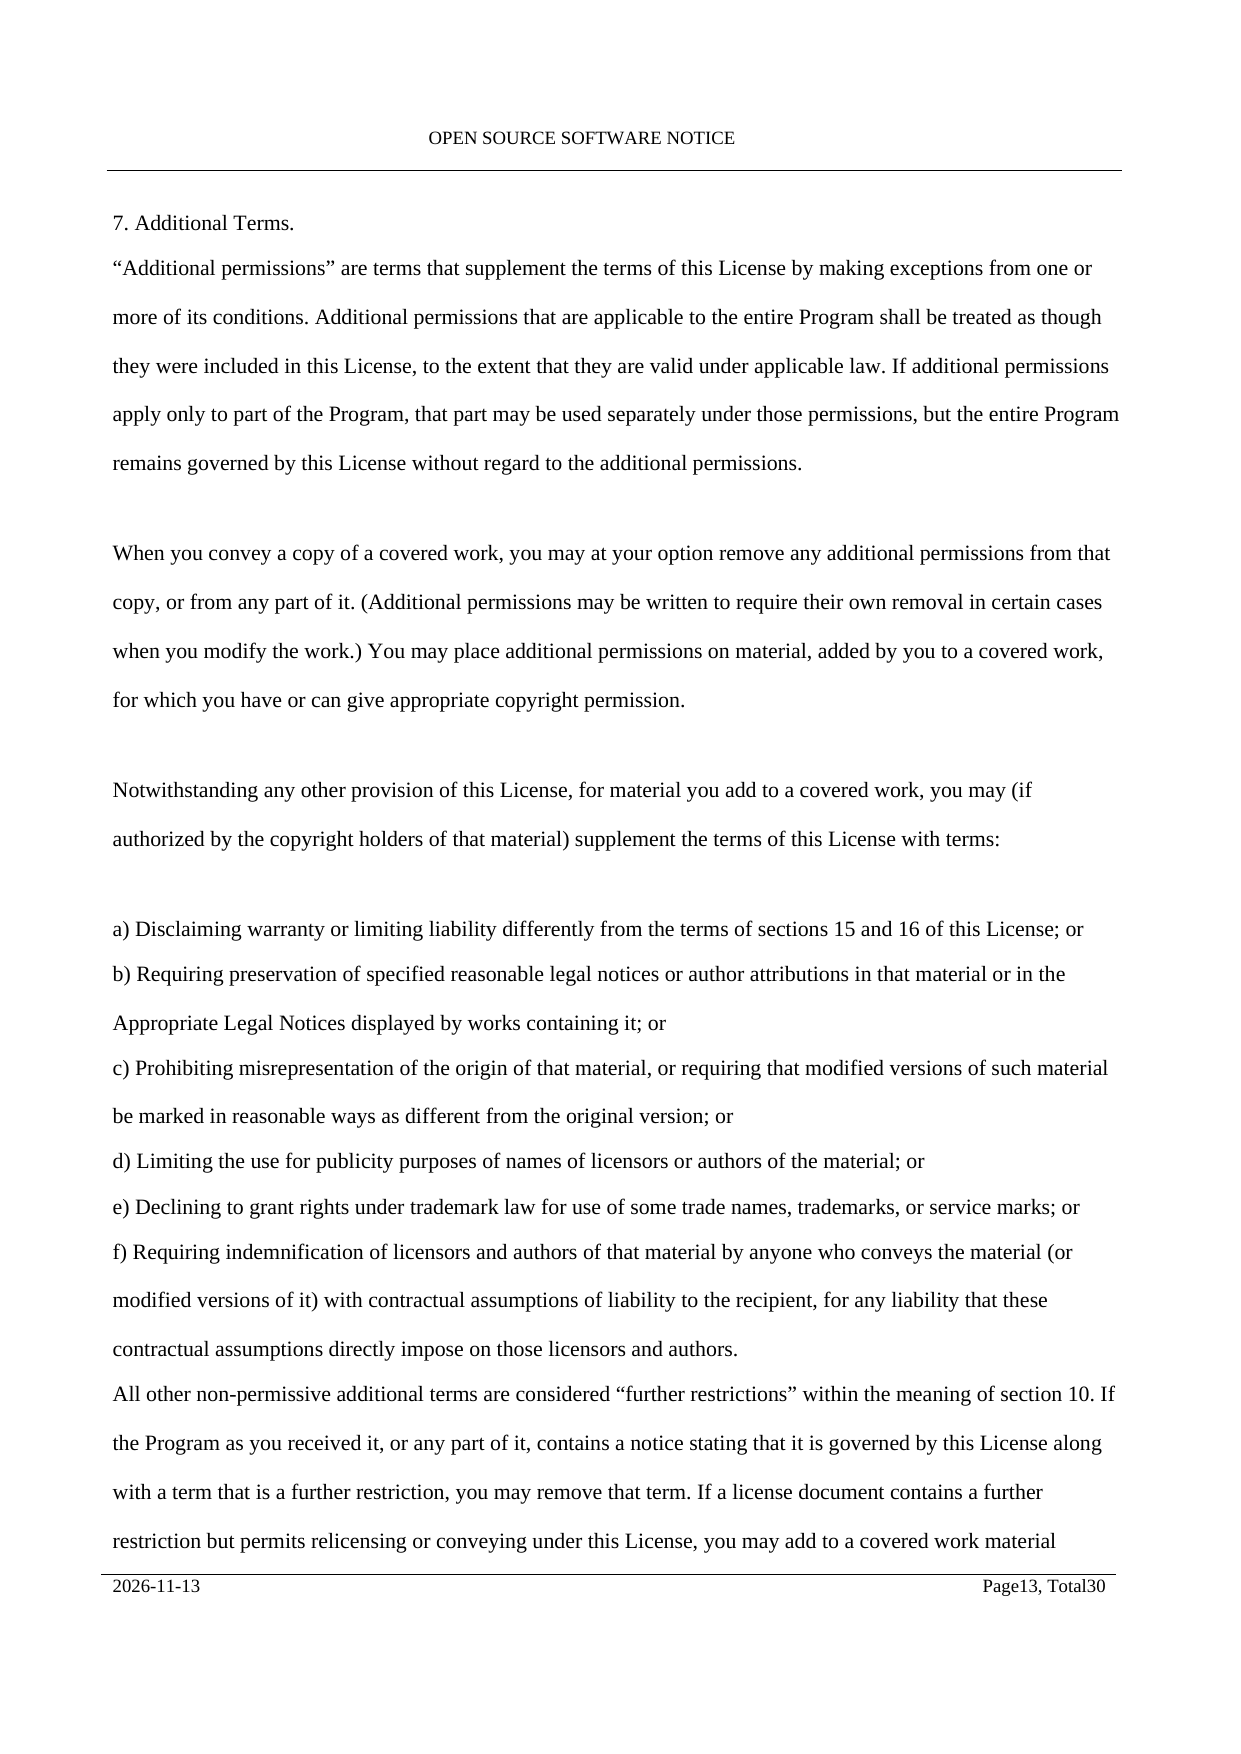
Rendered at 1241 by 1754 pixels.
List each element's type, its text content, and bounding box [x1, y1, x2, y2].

text f) Requiring indemnification of licensors and authors of that material by anyone who conveys the material (or modified versions of it) with contractual assumptions of liability to the recipient, for any liability that these contractual assumptions directly impose on those licensors and authors. [112, 1235, 1128, 1365]
text Notwithstanding any other provision of this License, for material you add to a covered work, you may (if authorized by the copyright holders of that material) supplement the terms of this License with terms: [112, 773, 1128, 854]
text b) Requiring preservation of specified reasonable legal notices or author attributions in that material or in the Appropriate Legal Notices displayed by works containing it; or [112, 957, 1128, 1038]
text “Additional permissions” are terms that supplement the terms of this License by making exceptions from one or more of its conditions. Additional permissions that are applicable to the entire Program shall be treated as though they were included in this License, to the extent that they are valid under applicable law. If additional permissions apply only to part of the Program, that part may be used separately under those permissions, but the entire Program remains governed by this License without regard to the additional permissions. [112, 251, 1128, 479]
text c) Prohibiting misrepresentation of the origin of that material, or requiring that modified versions of such material be marked in reasonable ways as different from the original version; or [112, 1051, 1128, 1132]
text a) Disclaiming warranty or limiting liability differently from the terms of sections 15 and 16 of this License; or [112, 912, 1128, 944]
text e) Declining to grant rights under trademark law for use of some trade names, trademarks, or service marks; or [112, 1190, 1128, 1222]
text 7. Additional Terms. [112, 206, 1128, 239]
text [112, 1378, 1128, 1556]
text d) Limiting the use for publicity purposes of names of licensors or authors of the material; or [112, 1145, 1128, 1177]
text When you convey a copy of a covered work, you may at your option remove any additional permissions from that copy, or from any part of it. (Additional permissions may be written to require their own removal in certain cases when you modify the work.) You may place additional permissions on material, added by you to a covered work, for which you have or can give appropriate copyright permission. [112, 537, 1128, 715]
